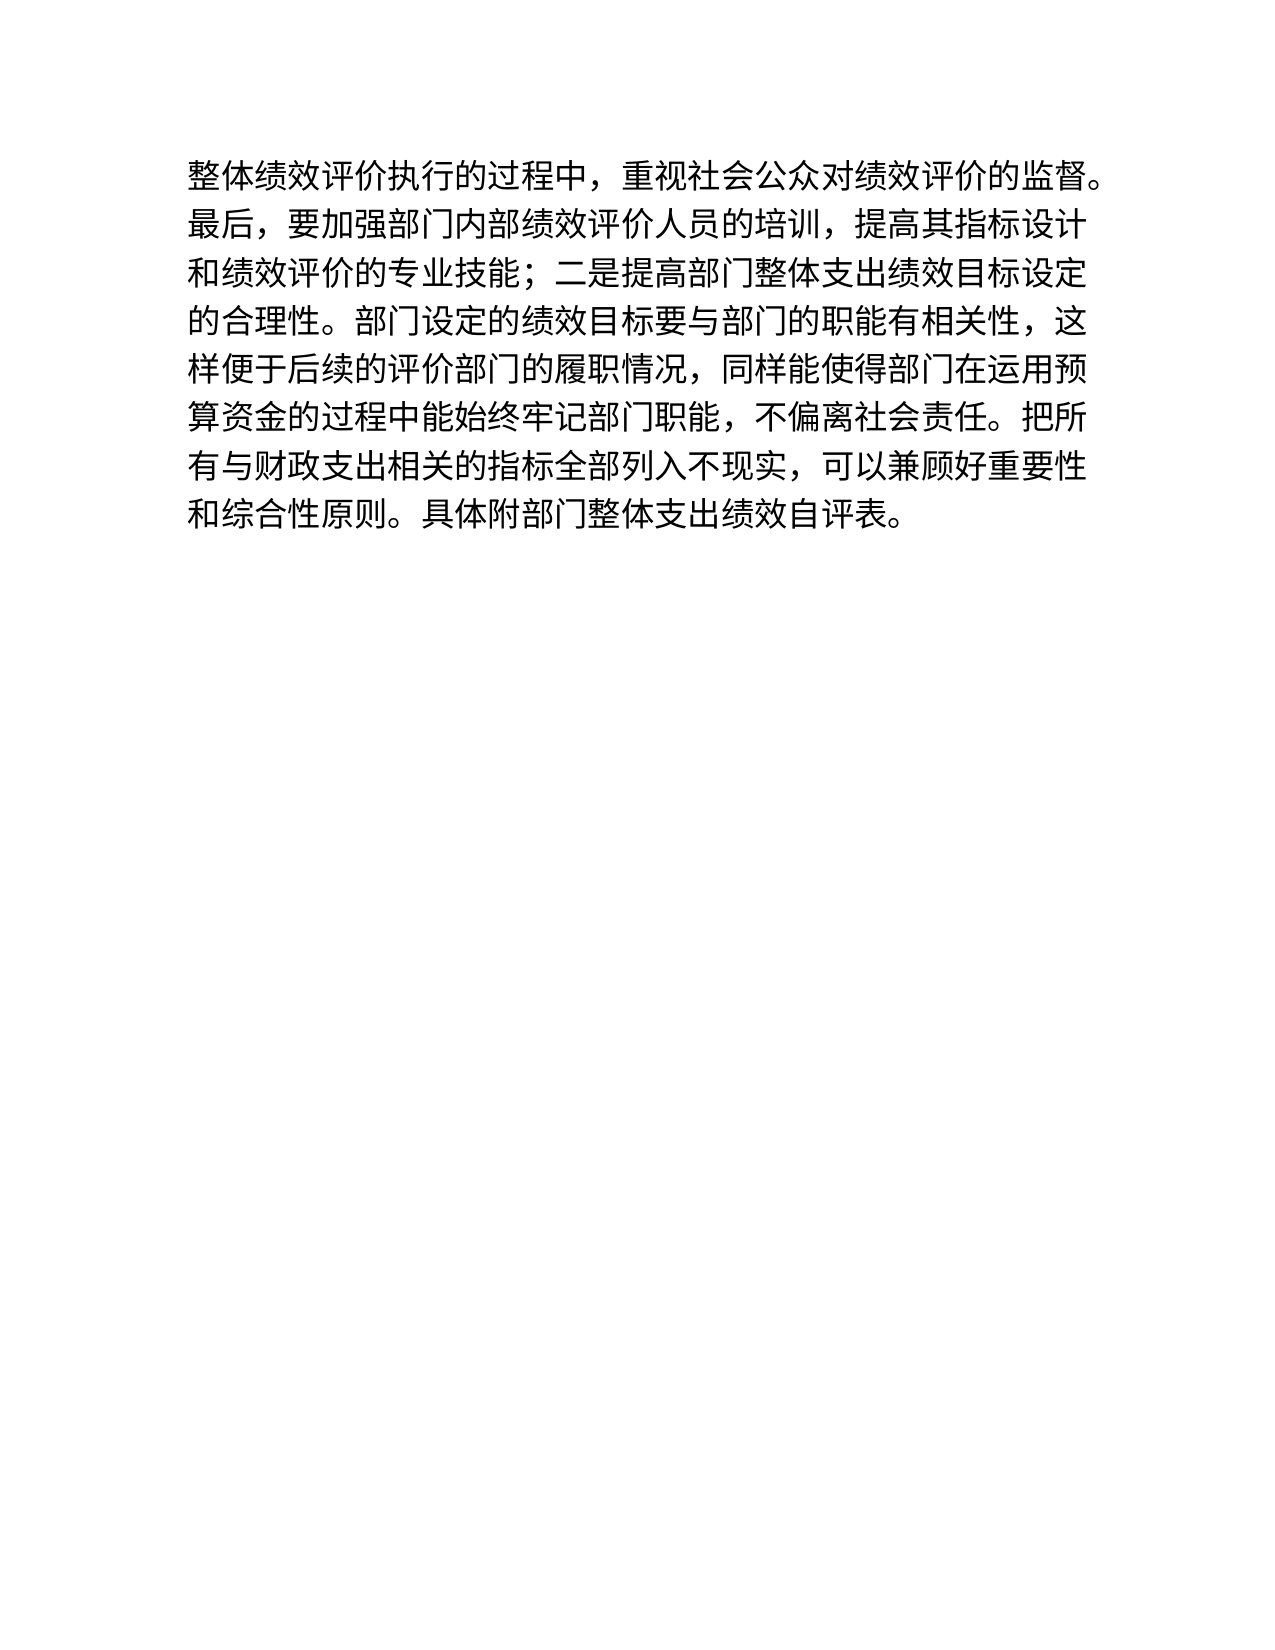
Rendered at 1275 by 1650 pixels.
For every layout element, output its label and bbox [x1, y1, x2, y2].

text [187, 150, 1087, 536]
